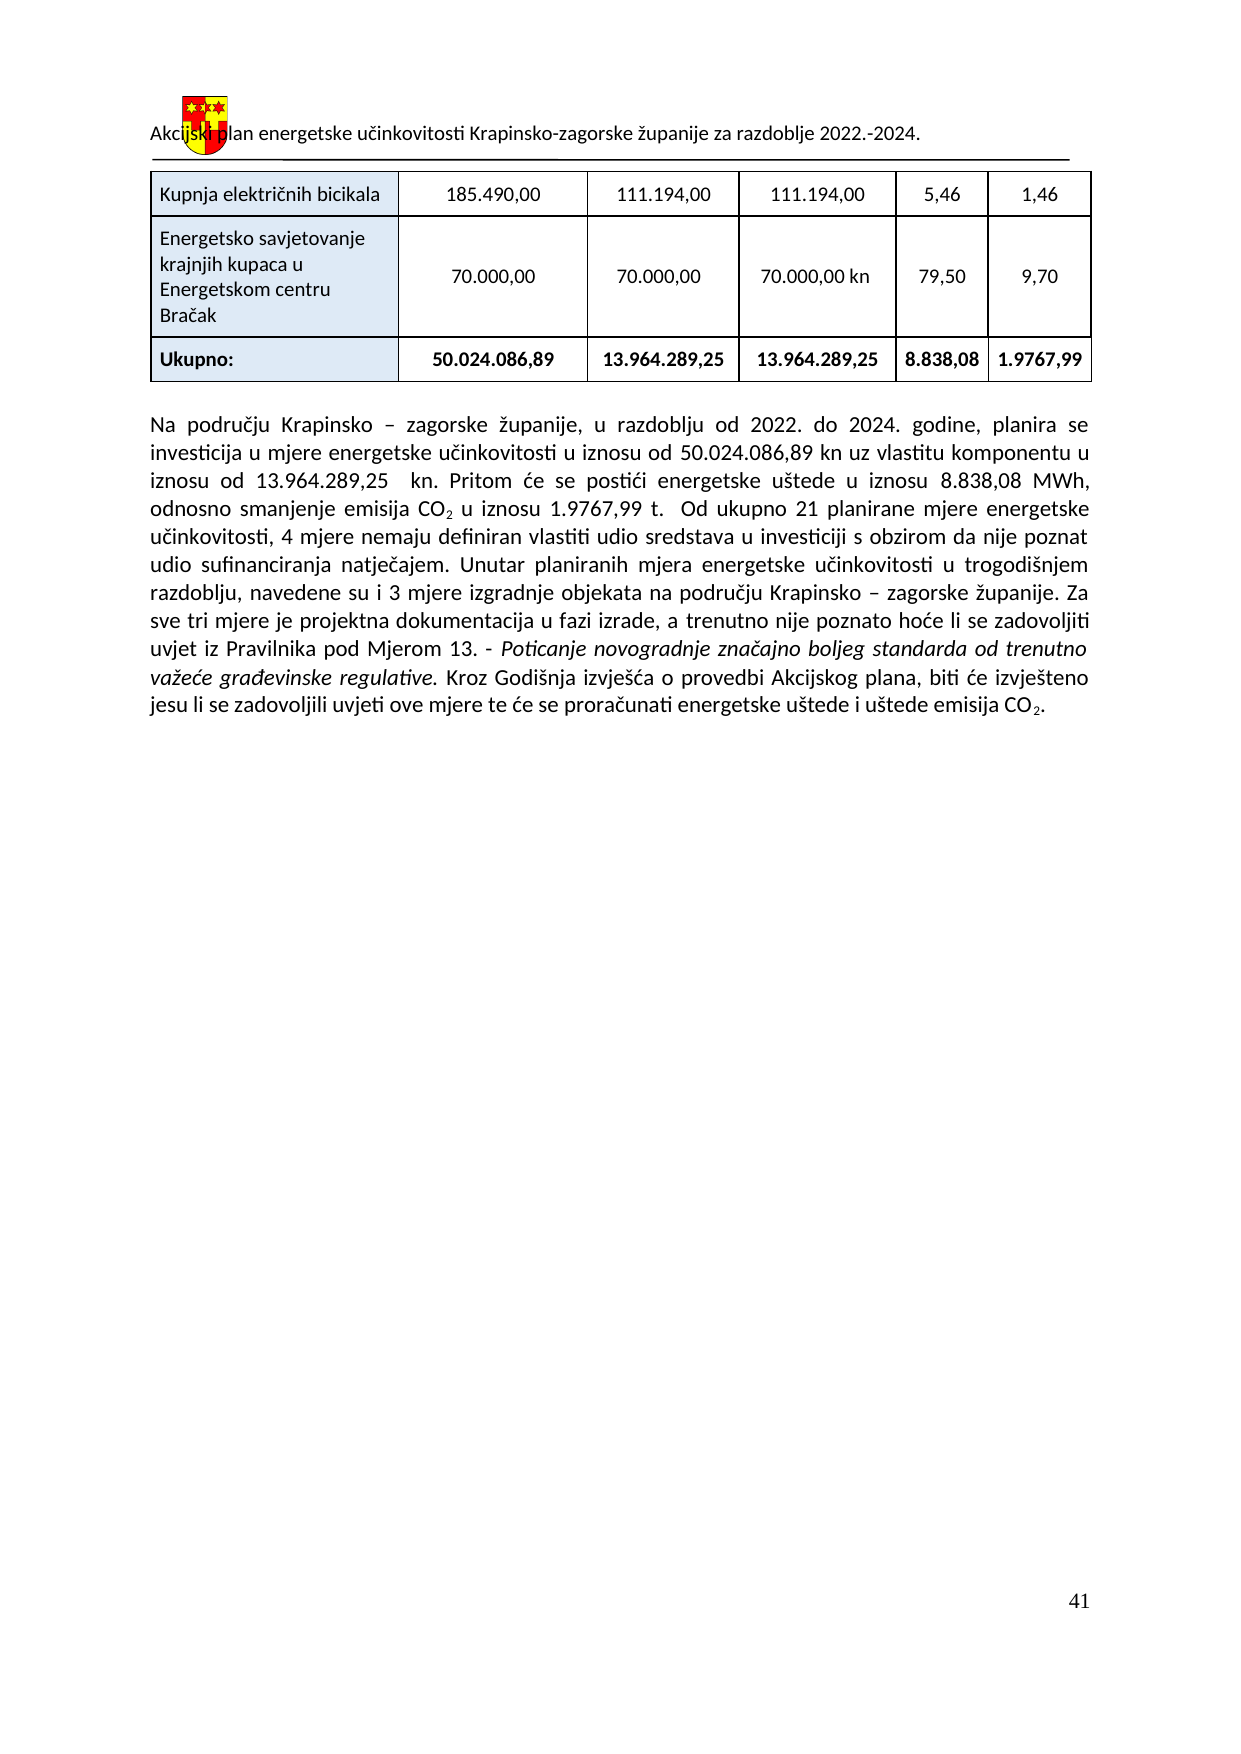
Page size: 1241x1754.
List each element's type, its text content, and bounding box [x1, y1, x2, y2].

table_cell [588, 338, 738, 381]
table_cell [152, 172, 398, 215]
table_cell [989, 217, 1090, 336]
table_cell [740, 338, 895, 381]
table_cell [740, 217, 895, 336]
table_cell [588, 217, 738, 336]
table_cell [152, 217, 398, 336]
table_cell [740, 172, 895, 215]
picture [182, 96, 228, 155]
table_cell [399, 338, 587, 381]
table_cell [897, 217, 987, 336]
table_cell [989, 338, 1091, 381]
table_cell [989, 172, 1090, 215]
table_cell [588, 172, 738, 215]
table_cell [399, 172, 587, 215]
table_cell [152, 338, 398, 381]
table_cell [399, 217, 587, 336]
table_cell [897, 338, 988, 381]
text Na području Krapinsko – zagorske županije, u razdoblju od 2022. do 2024. godine, planira se investicija u mjere energetske učinkovitosti u iznosu od 50.024.086,89 kn uz vlastitu komponentu u iznosu od 13.964.289,25 kn. Pritom će se postići energetske uštede u iznosu 8.838,08 MWh, odnosno smanjenje emisija CO2 u iznosu 1.9767,99 t. Od ukupno 21 planirane mjere energetske učinkovitosti, 4 mjere nemaju definiran vlastiti udio sredstava u investiciji s obzirom da nije poznat udio sufinanciranja natječajem. Unutar planiranih mjera energetske učinkovitosti u trogodišnjem razdoblju, navedene su i 3 mjere izgradnje objekata na području Krapinsko – zagorske županije. Za sve tri mjere je projektna dokumentacija u fazi izrade, a trenutno nije poznato hoće li se zadovoljiti uvjet iz Pravilnika pod Mjerom 13. - Poticanje novogradnje značajno boljeg standarda od trenutno važeće građevinske regulative. Kroz Godišnja izvješća o provedbi Akcijskog plana, biti će izvješteno jesu li se zadovoljili uvjeti ove mjere te će se proračunati energetske uštede i uštede emisija CO2. [150, 410, 1090, 719]
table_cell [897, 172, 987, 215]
